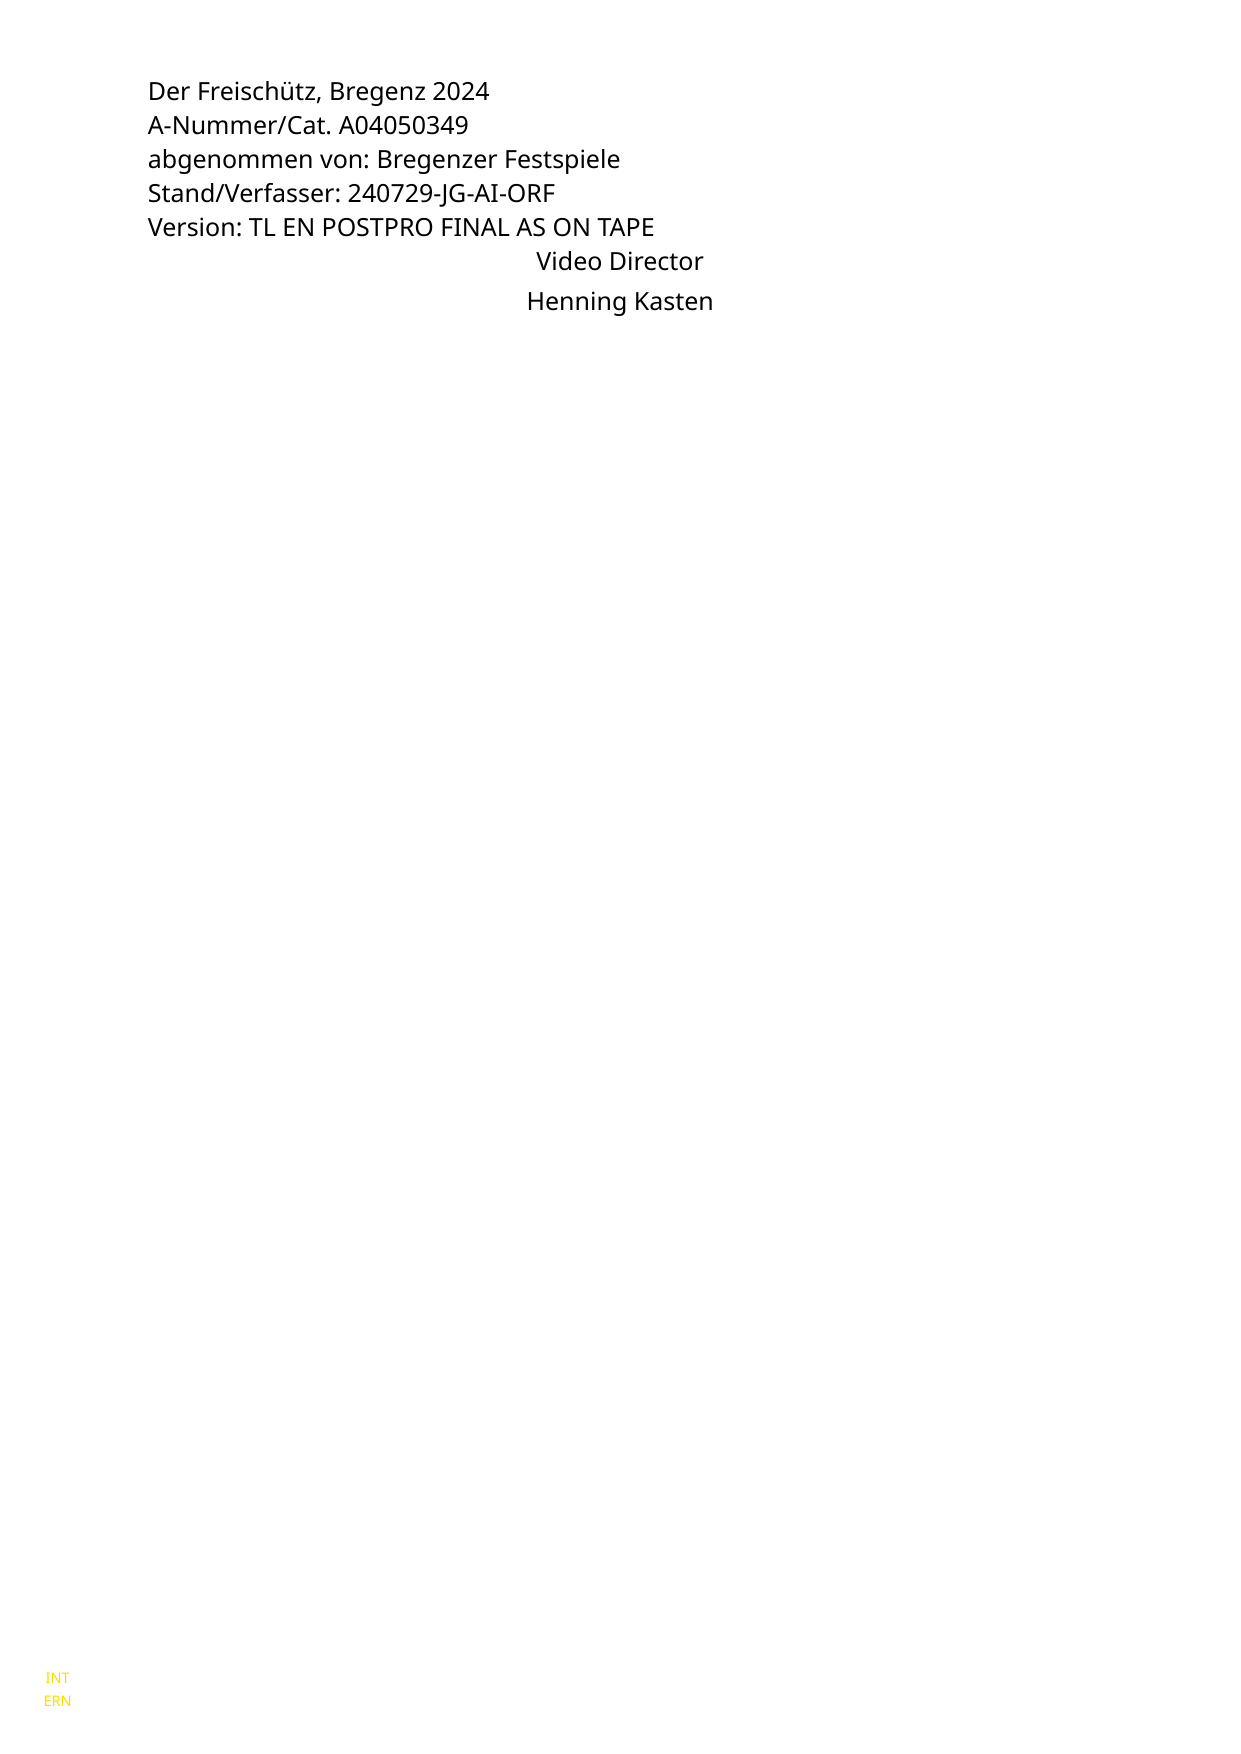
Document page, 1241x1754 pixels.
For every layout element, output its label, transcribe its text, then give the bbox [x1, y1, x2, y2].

text Video Director [148, 244, 1093, 278]
text Henning Kasten [148, 283, 1093, 317]
